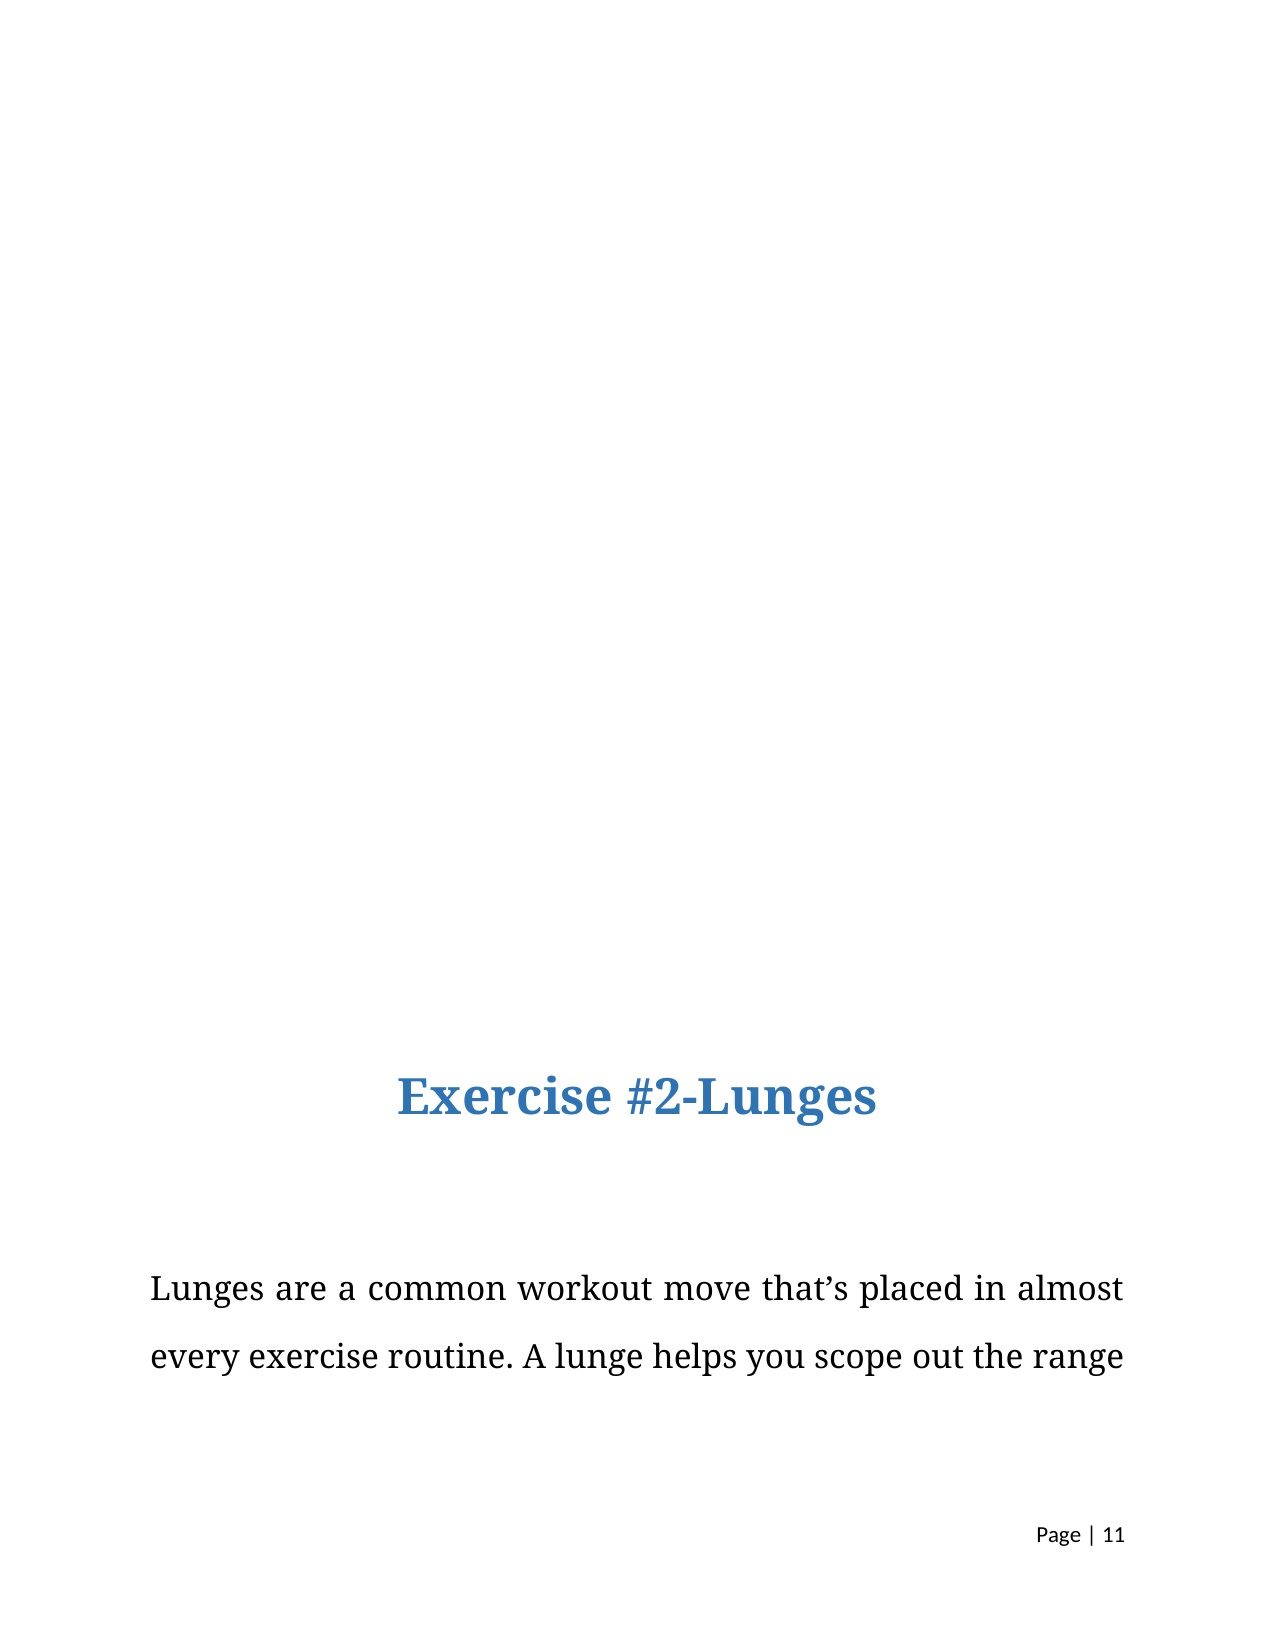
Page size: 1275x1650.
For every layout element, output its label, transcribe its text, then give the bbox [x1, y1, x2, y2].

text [150, 1265, 1125, 1379]
subtitle Exercise #2-Lunges [150, 1061, 1125, 1129]
